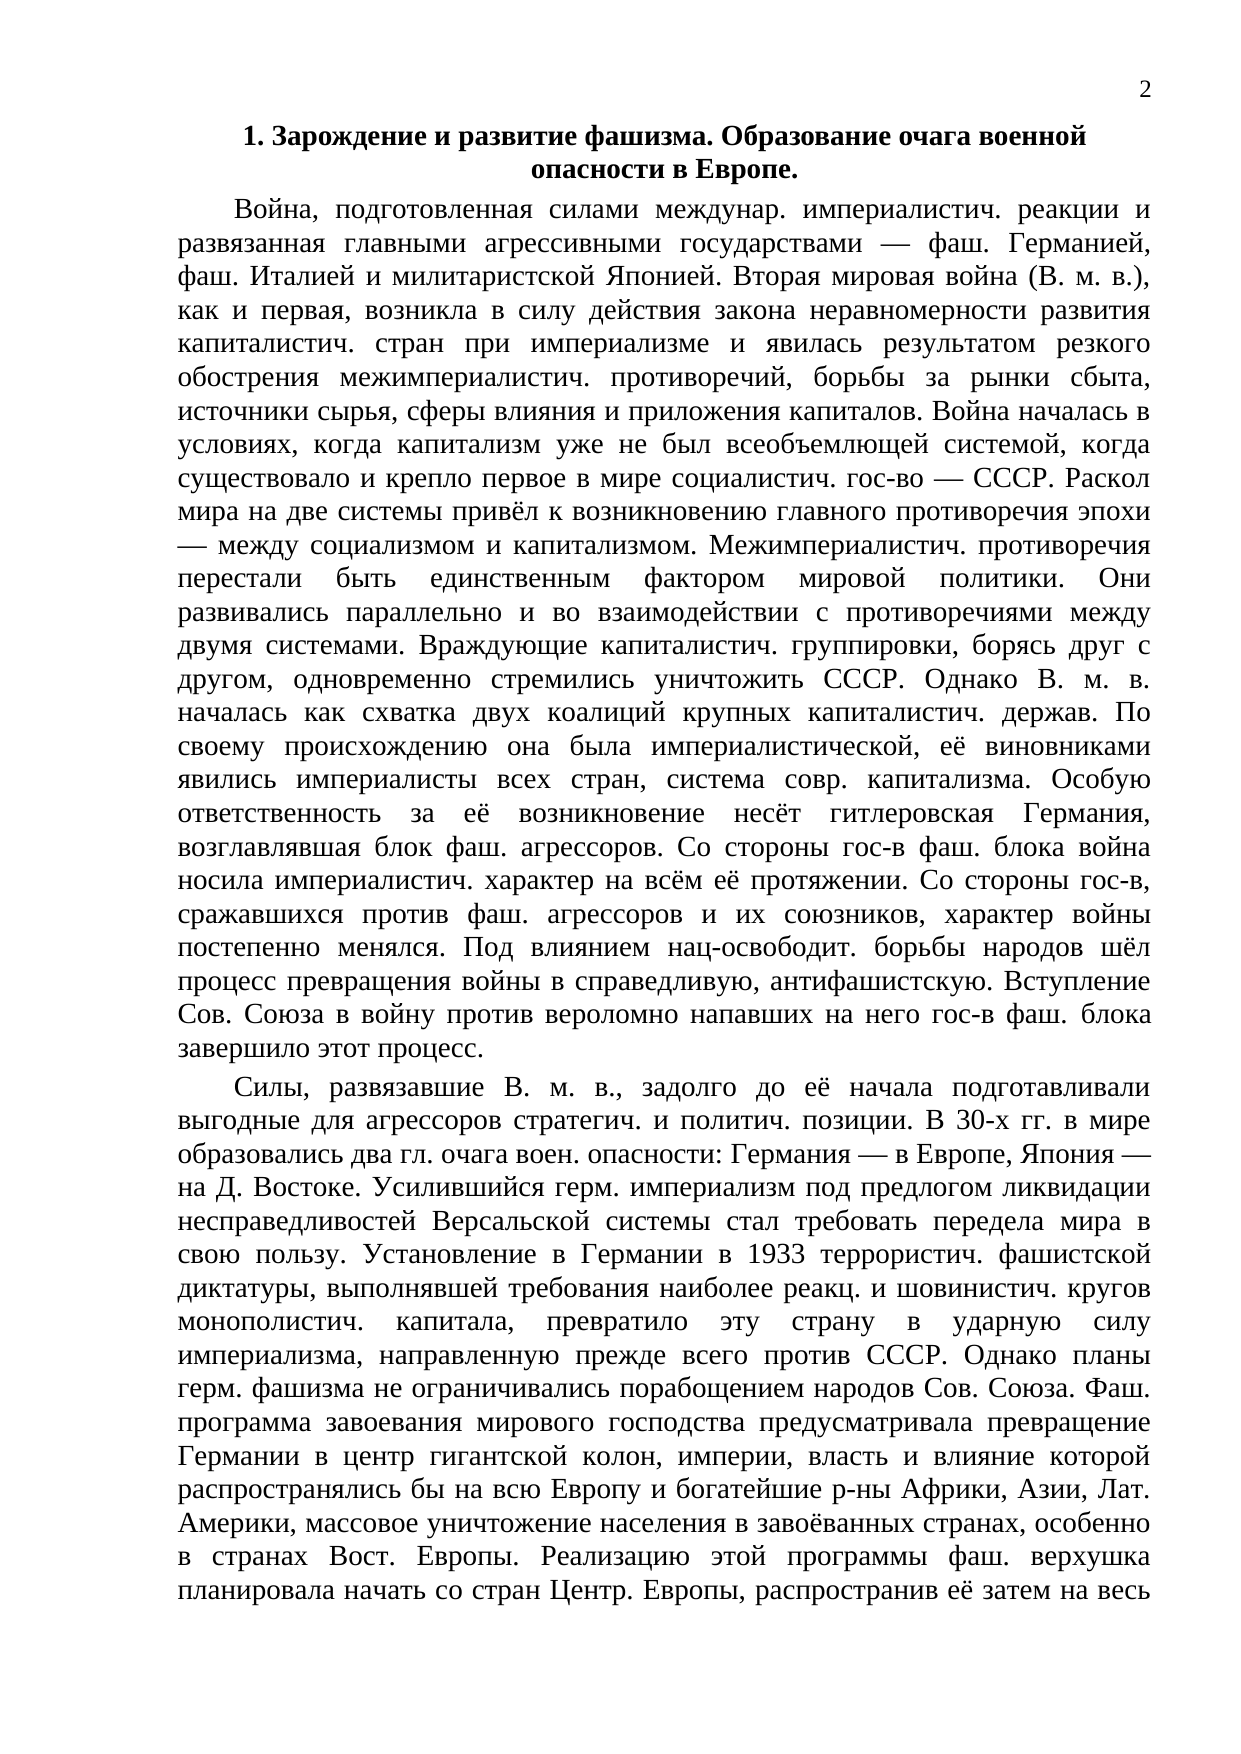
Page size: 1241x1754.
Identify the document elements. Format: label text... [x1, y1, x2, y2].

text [177, 1069, 1152, 1605]
subtitle 1. Зарождение и развитие фашизма. Образование очага военной опасности в Европе. [177, 118, 1152, 185]
text Война, подготовленная силами междунар. империалистич. реакции и развязанная главными агрессивными государствами — фаш. Германией, фаш. Италией и милитаристской Японией. Вторая мировая война (В. м. в.), как и первая, возникла в силу действия закона неравномерности развития капиталистич. стран при империализме и явилась результатом резкого обострения межимпериалистич. противоречий, борьбы за рынки сбыта, источники сырья, сферы влияния и приложения капиталов. Война началась в условиях, когда капитализм уже не был всеобъемлющей системой, когда существовало и крепло первое в мире социалистич. гос-во — СССР. Раскол мира на две системы привёл к возникновению главного противоречия эпохи — между социализмом и капитализмом. Межимпериалистич. противоречия перестали быть единственным фактором мировой политики. Они развивались параллельно и во взаимодействии с противоречиями между двумя системами. Враждующие капиталистич. группировки, борясь друг с другом, одновременно стремились уничтожить СССР. Однако В. м. в. началась как схватка двух коалиций крупных капиталистич. держав. По своему происхождению она была империалистической, её виновниками явились империалисты всех стран, система совр. капитализма. Особую ответственность за её возникновение несёт гитлеровская Германия, возглавлявшая блок фаш. агрессоров. Со стороны гос-в фаш. блока война носила империалистич. характер на всём её протяжении. Со стороны гос-в, сражавшихся против фаш. агрессоров и их союзников, характер войны постепенно менялся. Под влиянием нац-освободит. борьбы народов шёл процесс превращения войны в справедливую, антифашистскую. Вступление Сов. Союза в войну против вероломно напавших на него гос-в фаш. блока завершило этот процесс. [177, 191, 1152, 1063]
